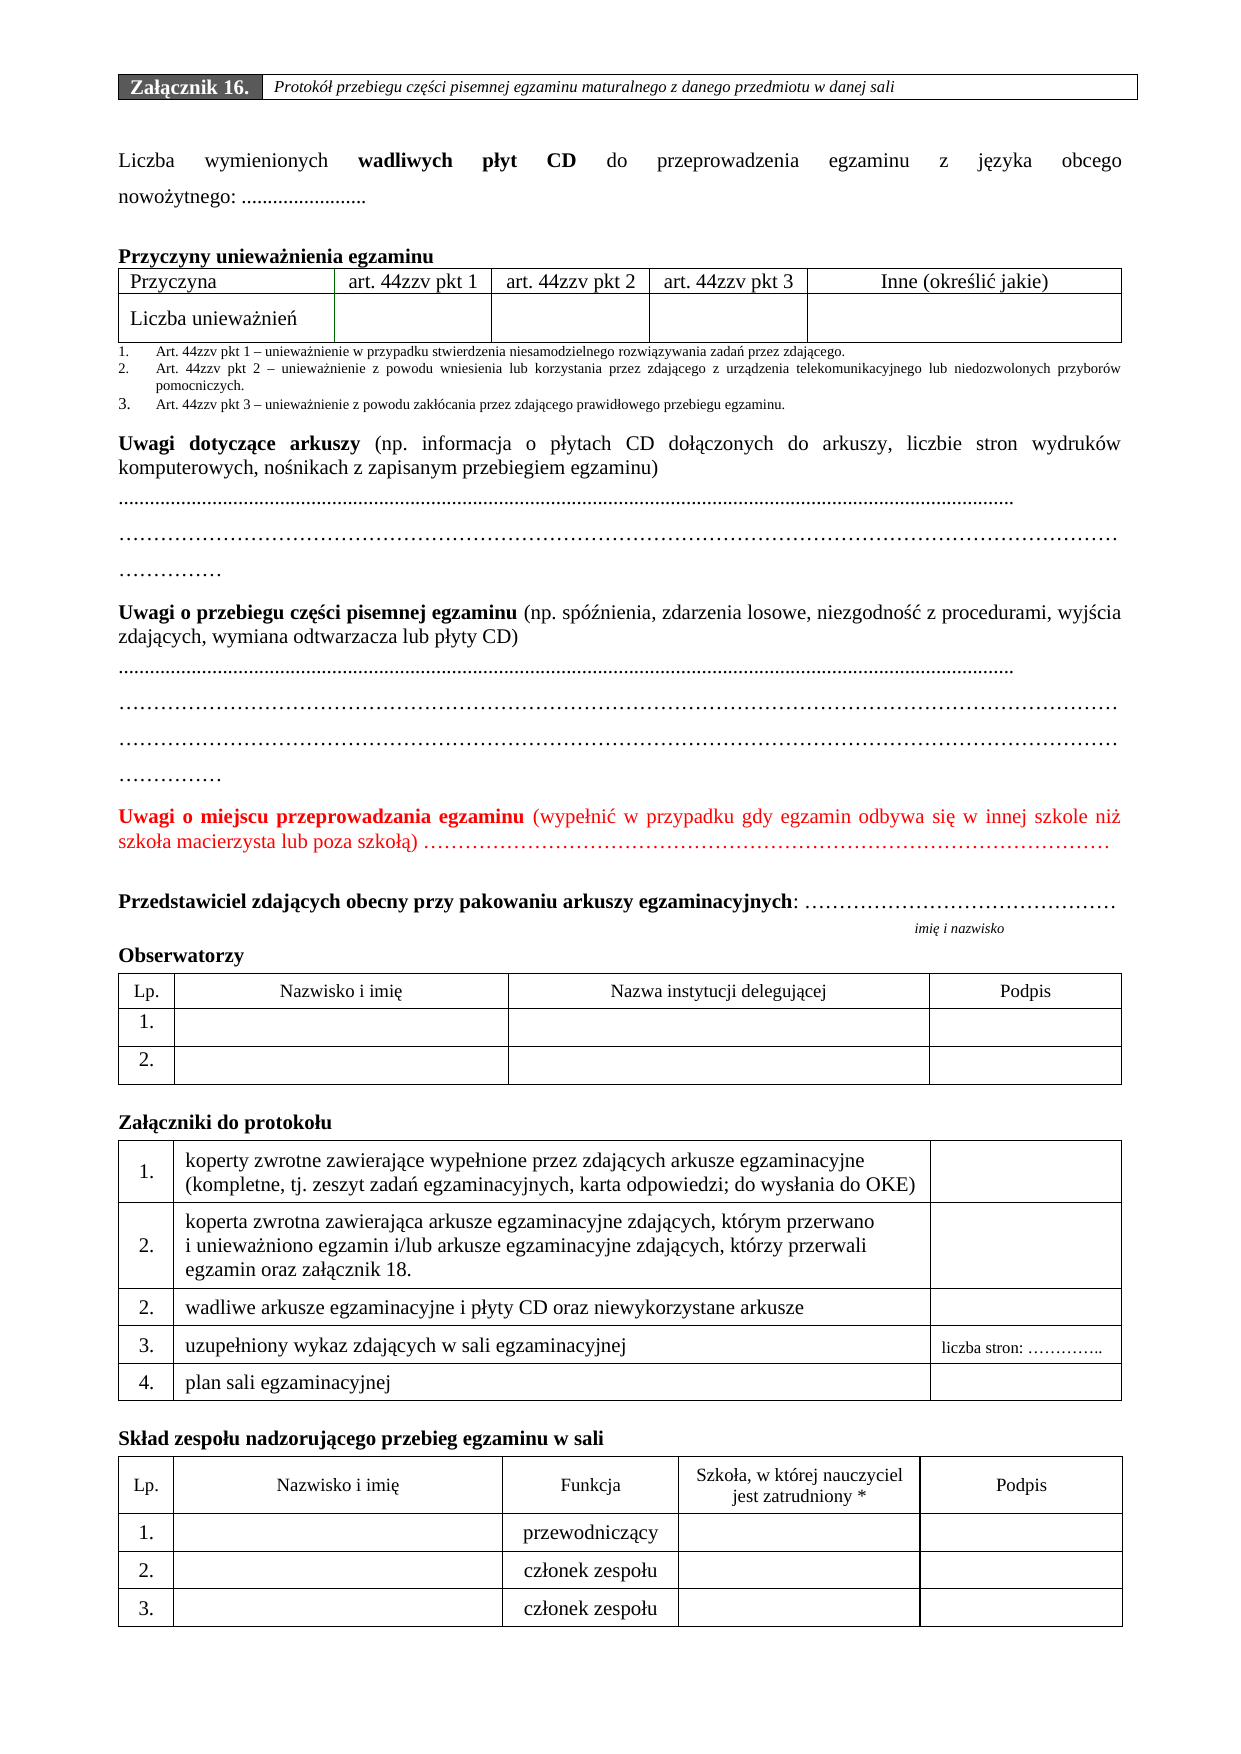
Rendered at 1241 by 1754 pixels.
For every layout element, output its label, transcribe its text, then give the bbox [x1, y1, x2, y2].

table_cell [931, 1364, 1121, 1400]
list Art. 44zzv pkt 3 – unieważnienie z powodu zakłócania przez zdającego prawidłowego przebiegu egzaminu. [118, 393, 1122, 413]
table_cell [650, 294, 807, 342]
table_cell [175, 1009, 508, 1046]
table_cell [921, 1514, 1122, 1551]
table_cell [930, 1009, 1121, 1046]
table_header Podpis [930, 974, 1121, 1008]
text Liczba wymienionych wadliwych płyt CD do przeprowadzenia egzaminu z języka obcego nowożytnego: ........................ [118, 148, 1122, 208]
table_cell 1. [119, 1009, 174, 1046]
text Przedstawiciel zdających obecny przy pakowaniu arkuszy egzaminacyjnych: ……………………………………… [118, 889, 1122, 913]
table_cell 1. [119, 1514, 173, 1551]
table_cell koperta zwrotna zawierająca arkusze egzaminacyjne zdających, którym przerwano i unieważniono egzamin i/lub arkusze egzaminacyjne zdających, którzy przerwali egzamin oraz załącznik 18. [174, 1203, 930, 1288]
table_cell plan sali egzaminacyjnej [174, 1364, 930, 1400]
table_cell [174, 1589, 502, 1626]
table_cell 2. [119, 1203, 173, 1288]
table_cell [679, 1589, 919, 1626]
table_cell [174, 1552, 502, 1588]
table_cell przewodniczący [503, 1514, 678, 1551]
table_header art. 44zzv pkt 2 [492, 269, 649, 293]
text Uwagi o miejscu przeprowadzania egzaminu (wypełnić w przypadku gdy egzamin odbywa się w innej szkole niż szkoła macierzysta lub poza szkołą) ……………………………………………………………………………………… [118, 804, 1122, 853]
table_cell 2. [119, 1552, 173, 1588]
table_header Lp. [119, 1457, 173, 1513]
table_header Funkcja [503, 1457, 678, 1513]
table_header Inne (określić jakie) [808, 269, 1121, 293]
table_cell Liczba unieważnień [119, 294, 334, 342]
text ............................................................................................................................................................................…………………………………………………………………………………………………………………………………………… [118, 485, 1122, 581]
table_header imię i nazwisko [798, 920, 1122, 936]
table_cell [679, 1552, 919, 1588]
text Skład zespołu nadzorującego przebieg egzaminu w sali [118, 1426, 1122, 1450]
table_cell liczba stron: ………….. [931, 1326, 1121, 1363]
table_header Nazwisko i imię [175, 974, 508, 1008]
table_header Szkoła, w której nauczyciel jest zatrudniony * [679, 1457, 919, 1513]
text Przyczyny unieważnienia egzaminu [118, 244, 1122, 268]
table_cell 4. [119, 1364, 173, 1400]
text Obserwatorzy [118, 942, 1122, 967]
table_cell [931, 1203, 1121, 1288]
table_cell członek zespołu [503, 1552, 678, 1588]
table_header art. 44zzv pkt 1 [335, 269, 491, 293]
text Uwagi dotyczące arkuszy (np. informacja o płytach CD dołączonych do arkuszy, liczbie stron wydruków komputerowych, nośnikach z zapisanym przebiegiem egzaminu) [118, 431, 1122, 479]
table_cell [492, 294, 649, 342]
table_header [931, 1141, 1121, 1202]
table_cell [679, 1514, 919, 1551]
table_cell 2. [119, 1289, 173, 1325]
table_header koperty zwrotne zawierające wypełnione przez zdających arkusze egzaminacyjne (kompletne, tj. zeszyt zadań egzaminacyjnych, karta odpowiedzi; do wysłania do OKE) [174, 1141, 930, 1202]
table_cell uzupełniony wykaz zdających w sali egzaminacyjnej [174, 1326, 930, 1363]
text Załączniki do protokołu [118, 1110, 1122, 1134]
table_header art. 44zzv pkt 3 [650, 269, 807, 293]
table_header Nazwisko i imię [174, 1457, 502, 1513]
table_cell 3. [119, 1326, 173, 1363]
table_header 1. [119, 1141, 173, 1202]
table_cell [921, 1552, 1122, 1588]
table_cell wadliwe arkusze egzaminacyjne i płyty CD oraz niewykorzystane arkusze [174, 1289, 930, 1325]
list Art. 44zzv pkt 2 – unieważnienie z powodu wniesienia lub korzystania przez zdającego z urządzenia telekomunikacyjnego lub niedozwolonych przyborów pomocniczych. [118, 360, 1122, 393]
table_cell [175, 1047, 508, 1084]
table_header Przyczyna [119, 269, 334, 293]
table_cell [808, 294, 1121, 342]
table_header Nazwa instytucji delegującej [509, 974, 929, 1008]
text ............................................................................................................................................................................…………………………………………………………………………………………………………………………………………………………………………………………………………………………………………………………………………… [118, 654, 1122, 786]
table_cell [931, 1289, 1121, 1325]
table_cell członek zespołu [503, 1589, 678, 1626]
table_cell [509, 1047, 929, 1084]
table_cell [509, 1009, 929, 1046]
text Uwagi o przebiegu części pisemnej egzaminu (np. spóźnienia, zdarzenia losowe, niezgodność z procedurami, wyjścia zdających, wymiana odtwarzacza lub płyty CD) [118, 600, 1122, 648]
table_cell [921, 1589, 1122, 1626]
table_cell 3. [119, 1589, 173, 1626]
table_cell [335, 294, 491, 342]
table_cell [930, 1047, 1121, 1084]
table_cell [174, 1514, 502, 1551]
list Art. 44zzv pkt 1 – unieważnienie w przypadku stwierdzenia niesamodzielnego rozwiązywania zadań przez zdającego. [118, 343, 1122, 360]
table_cell 2. [119, 1047, 174, 1084]
table_header Podpis [921, 1457, 1122, 1513]
table_header Lp. [119, 974, 174, 1008]
